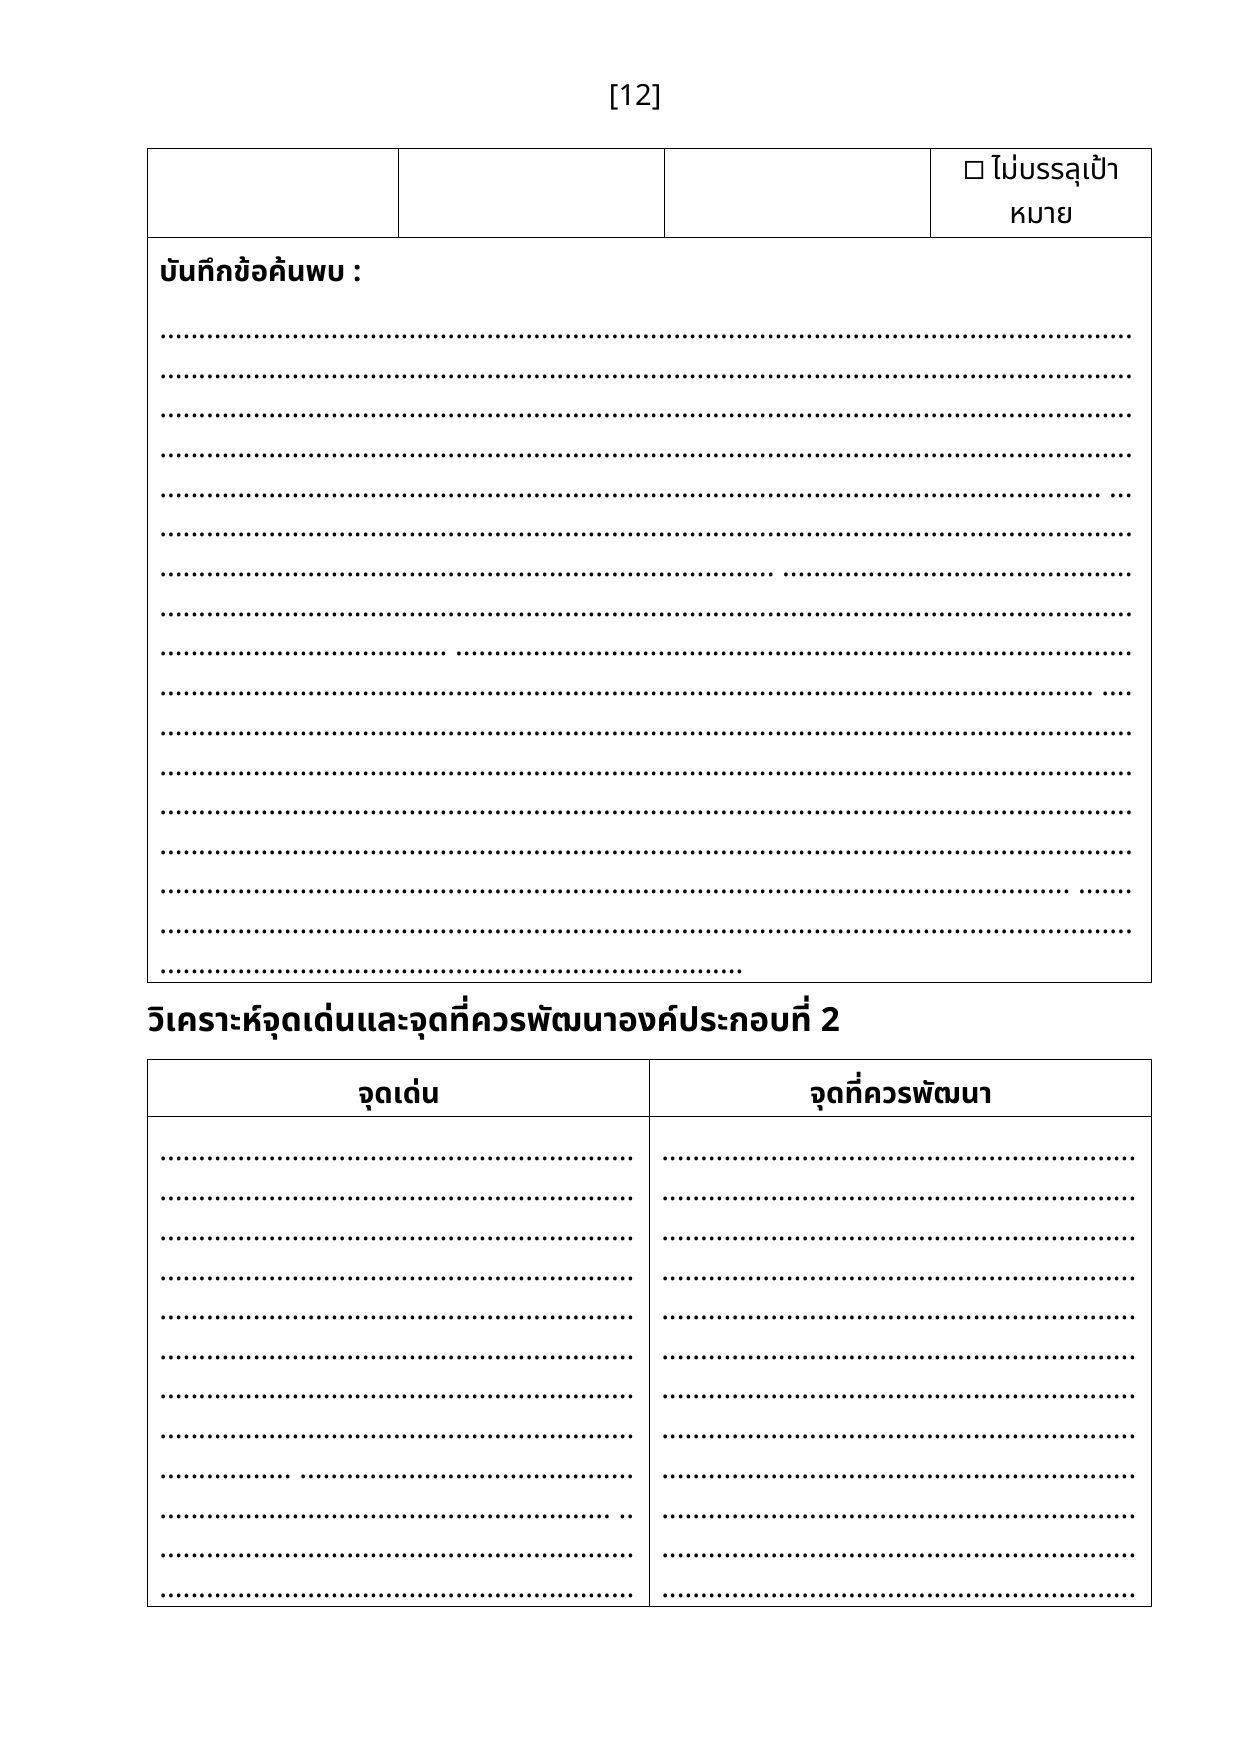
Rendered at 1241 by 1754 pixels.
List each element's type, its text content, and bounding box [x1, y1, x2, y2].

text วิเคราะห์จุดเด่นและจุดที่ควรพัฒนาองค์ประกอบที่ 2 [148, 995, 1122, 1046]
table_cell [650, 1117, 1151, 1606]
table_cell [148, 1117, 649, 1606]
table_cell [148, 149, 398, 237]
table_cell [931, 149, 1151, 237]
table_header จุดเด่น [148, 1060, 649, 1116]
table_cell [665, 149, 930, 237]
table_cell บันทึกข้อค้นพบ : ............................................................................................................................................................................................................................................................................................................................................................................................................................................................................................................................................................................................................................................. ............................................................................................................................................................................................................... ............................................................................................................................................................................................................... ............................................................................................................................................................................................................... ............................................................................................................................................................................................................................................................................................................................................................................................................................................................................................................................................................................................................................................. ............................................................................................................................................................................................................... [148, 238, 1151, 982]
table_cell [399, 149, 664, 237]
table_header จุดที่ควรพัฒนา [650, 1060, 1151, 1116]
